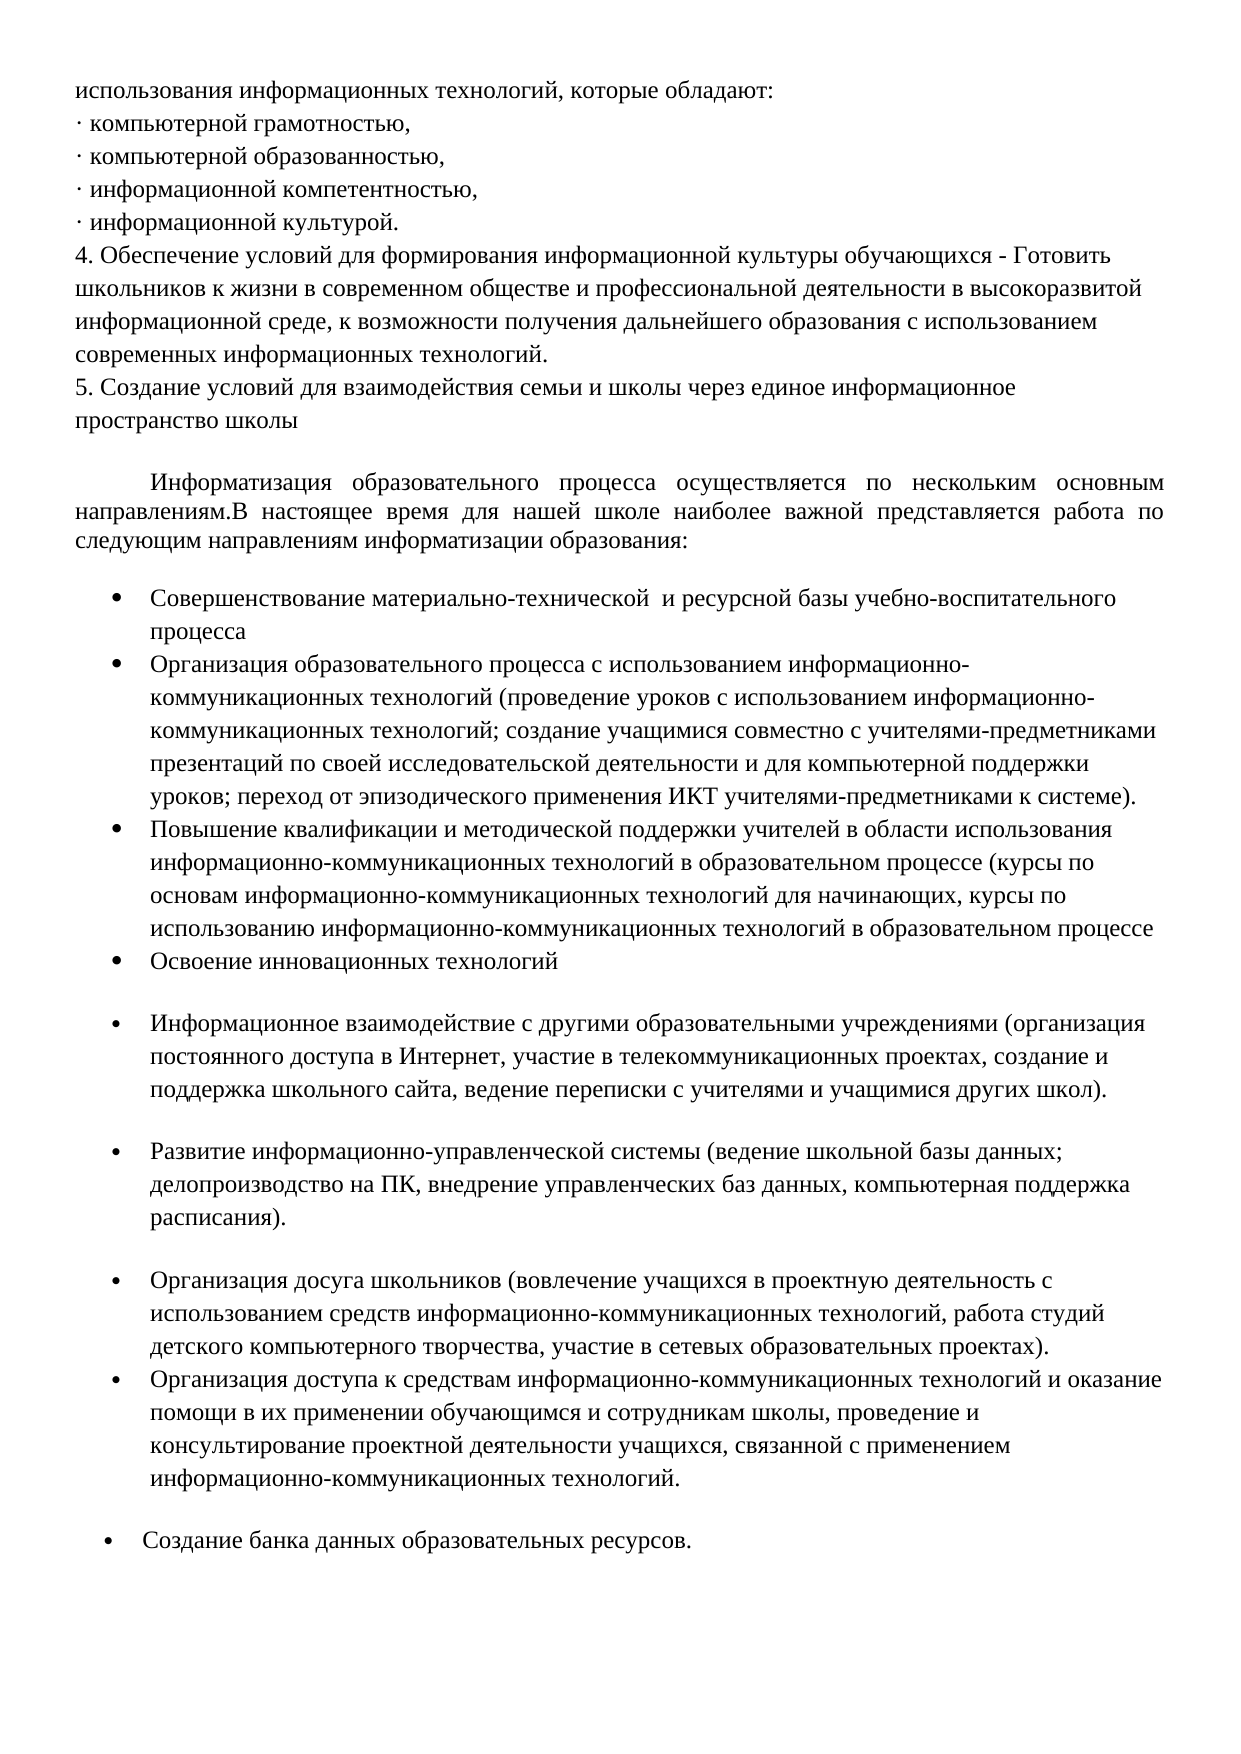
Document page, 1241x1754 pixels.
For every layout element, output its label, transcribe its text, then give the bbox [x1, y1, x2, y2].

list Создание банка данных образовательных ресурсов. [104, 1525, 1165, 1554]
subtitle Информатизация образовательного процесса осуществляется по нескольким основным направлениям.В настоящее время для нашей школе наиболее важной представляется работа по следующим направлениям информатизации образования: [75, 467, 1165, 554]
list Информационное взаимодействие с другими образовательными учреждениями (организация постоянного доступа в Интернет, участие в телекоммуникационных проектах, создание и поддержка школьного сайта, ведение переписки с учителями и учащимися других школ). [112, 1008, 1165, 1103]
list Организация доступа к средствам информационно-коммуникационных технологий и оказание помощи в их применении обучающимся и сотрудникам школы, проведение и консультирование проектной деятельности учащихся, связанной с применением информационно-коммуникационных технологий. [112, 1364, 1165, 1492]
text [75, 75, 1165, 434]
list Развитие информационно-управленческой системы (ведение школьной базы данных; делопроизводство на ПК, внедрение управленческих баз данных, компьютерная поддержка расписания). [112, 1136, 1165, 1231]
list Организация образовательного процесса с использованием информационно-коммуникационных технологий (проведение уроков с использованием информационно-коммуникационных технологий; создание учащимися совместно с учителями-предметниками презентаций по своей исследовательской деятельности и для компьютерной поддержки уроков; переход от эпизодического применения ИКТ учителями-предметниками к системе). [112, 649, 1165, 810]
list Совершенствование материально-технической и ресурсной базы учебно-воспитательного процесса [112, 583, 1165, 644]
list Повышение квалификации и методической поддержки учителей в области использования информационно-коммуникационных технологий в образовательном процессе (курсы по основам информационно-коммуникационных технологий для начинающих, курсы по использованию информационно-коммуникационных технологий в образовательном процессе [112, 814, 1165, 942]
list Освоение инновационных технологий [112, 946, 1165, 975]
list Организация досуга школьников (вовлечение учащихся в проектную деятельность с использованием средств информационно-коммуникационных технологий, работа студий детского компьютерного творчества, участие в сетевых образовательных проектах). [112, 1265, 1165, 1359]
